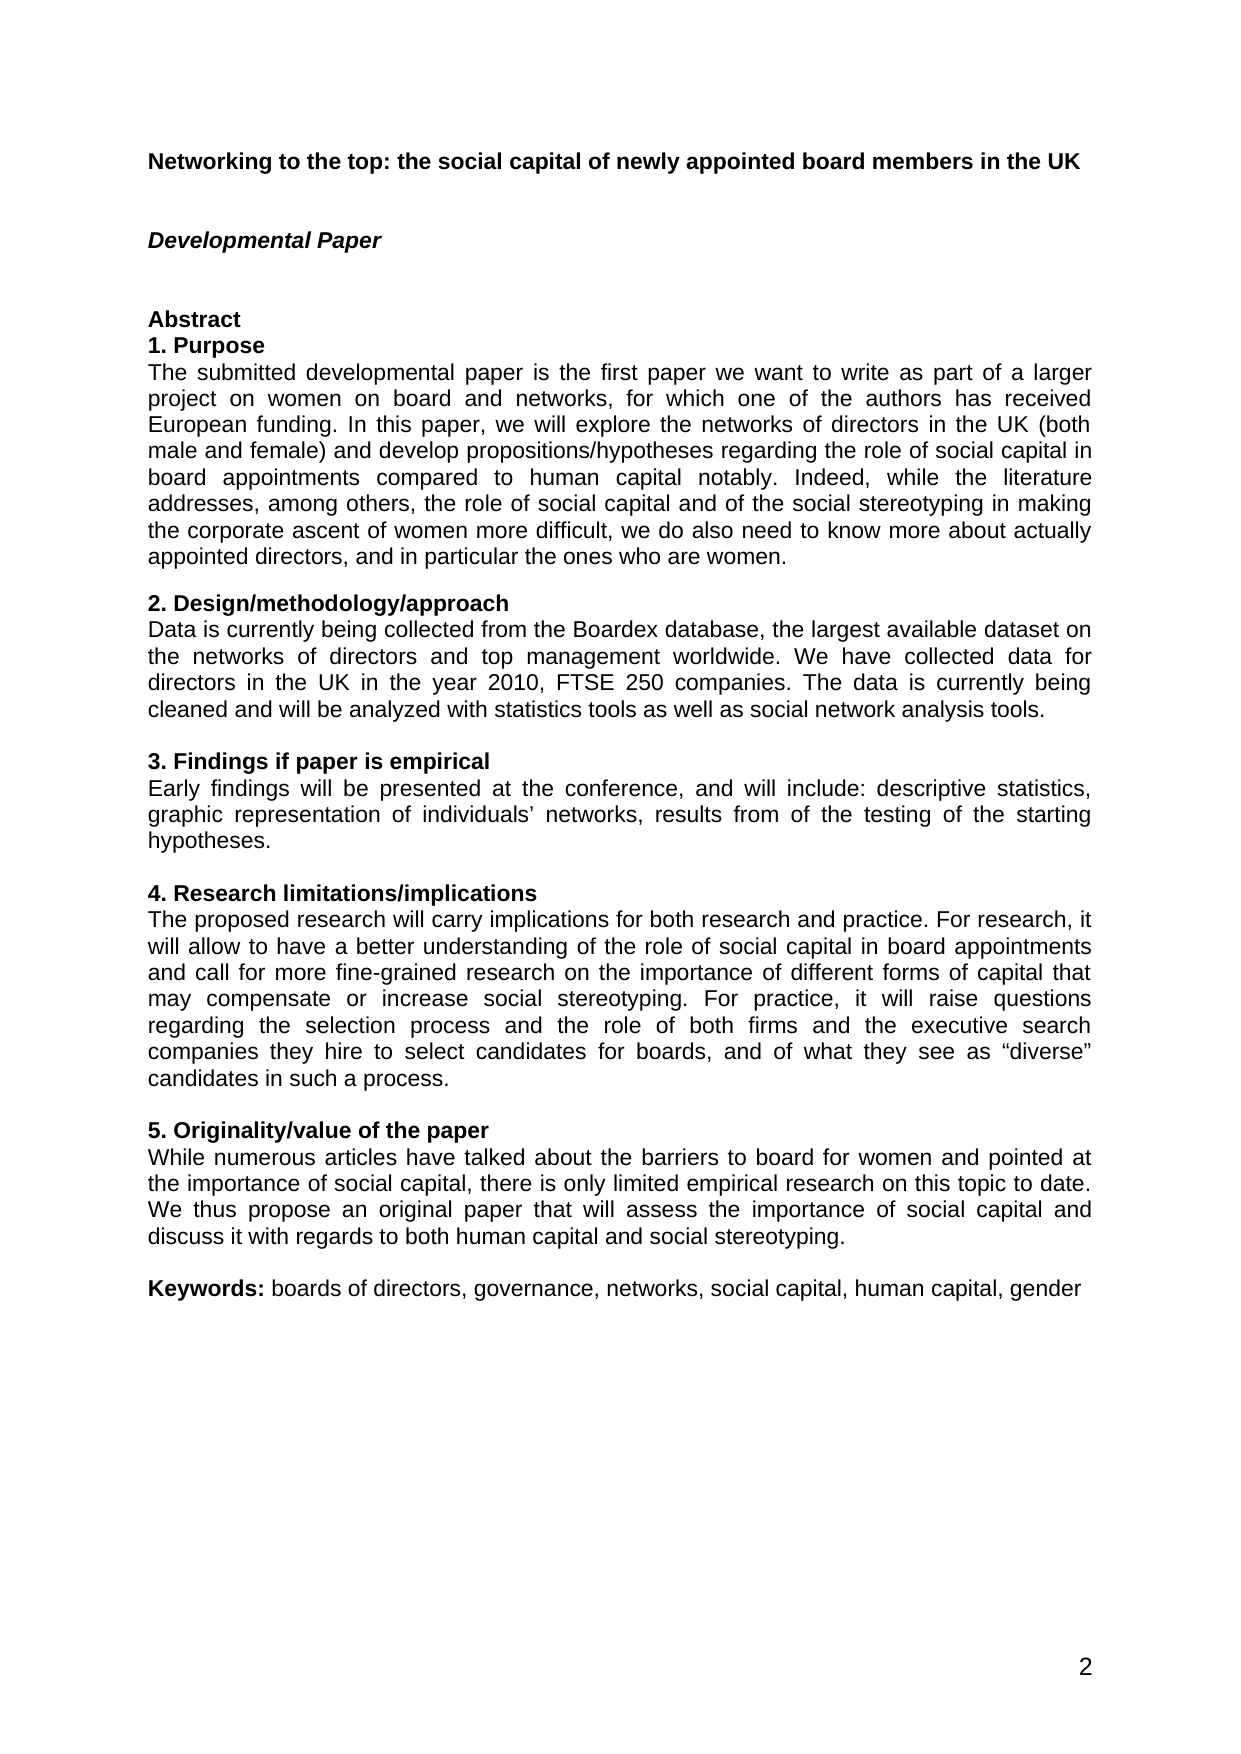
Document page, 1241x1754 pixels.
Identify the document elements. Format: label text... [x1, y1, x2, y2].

text While numerous articles have talked about the barriers to board for women and pointed at the importance of social capital, there is only limited empirical research on this topic to date. We thus propose an original paper that will assess the importance of social capital and discuss it with regards to both human capital and social stereotyping. [148, 1143, 1093, 1249]
text Networking to the top: the social capital of newly appointed board members in the UK [148, 148, 1093, 174]
text Developmental Paper [148, 227, 1093, 253]
text 1. Purpose [148, 332, 1093, 358]
text Keywords: boards of directors, governance, networks, social capital, human capital, gender [148, 1275, 1093, 1302]
text Abstract [148, 306, 1093, 332]
text 3. Findings if paper is empirical [148, 748, 1093, 774]
text Data is currently being collected from the Boardex database, the largest available dataset on the networks of directors and top management worldwide. We have collected data for directors in the UK in the year 2010, FTSE 250 companies. The data is currently being cleaned and will be analyzed with statistics tools as well as social network analysis tools. [148, 616, 1093, 722]
text 4. Research limitations/implications [148, 880, 1093, 906]
text 2. Design/methodology/approach [148, 590, 1093, 616]
text Early findings will be presented at the conference, and will include: descriptive statistics, graphic representation of individuals’ networks, results from of the testing of the starting hypotheses. [148, 774, 1093, 854]
text 5. Originality/value of the paper [148, 1117, 1093, 1143]
text The proposed research will carry implications for both research and practice. For research, it will allow to have a better understanding of the role of social capital in board appointments and call for more fine-grained research on the importance of different forms of capital that may compensate or increase social stereotyping. For practice, it will raise questions regarding the selection process and the role of both firms and the executive search companies they hire to select candidates for boards, and of what they see as “diverse” candidates in such a process. [148, 906, 1093, 1091]
text The submitted developmental paper is the first paper we want to write as part of a larger project on women on board and networks, for which one of the authors has received European funding. In this paper, we will explore the networks of directors in the UK (both male and female) and develop propositions/hypotheses regarding the role of social capital in board appointments compared to human capital notably. Indeed, while the literature addresses, among others, the role of social capital and of the social stereotyping in making the corporate ascent of women more difficult, we do also need to know more about actually appointed directors, and in particular the ones who are women. [148, 358, 1093, 569]
